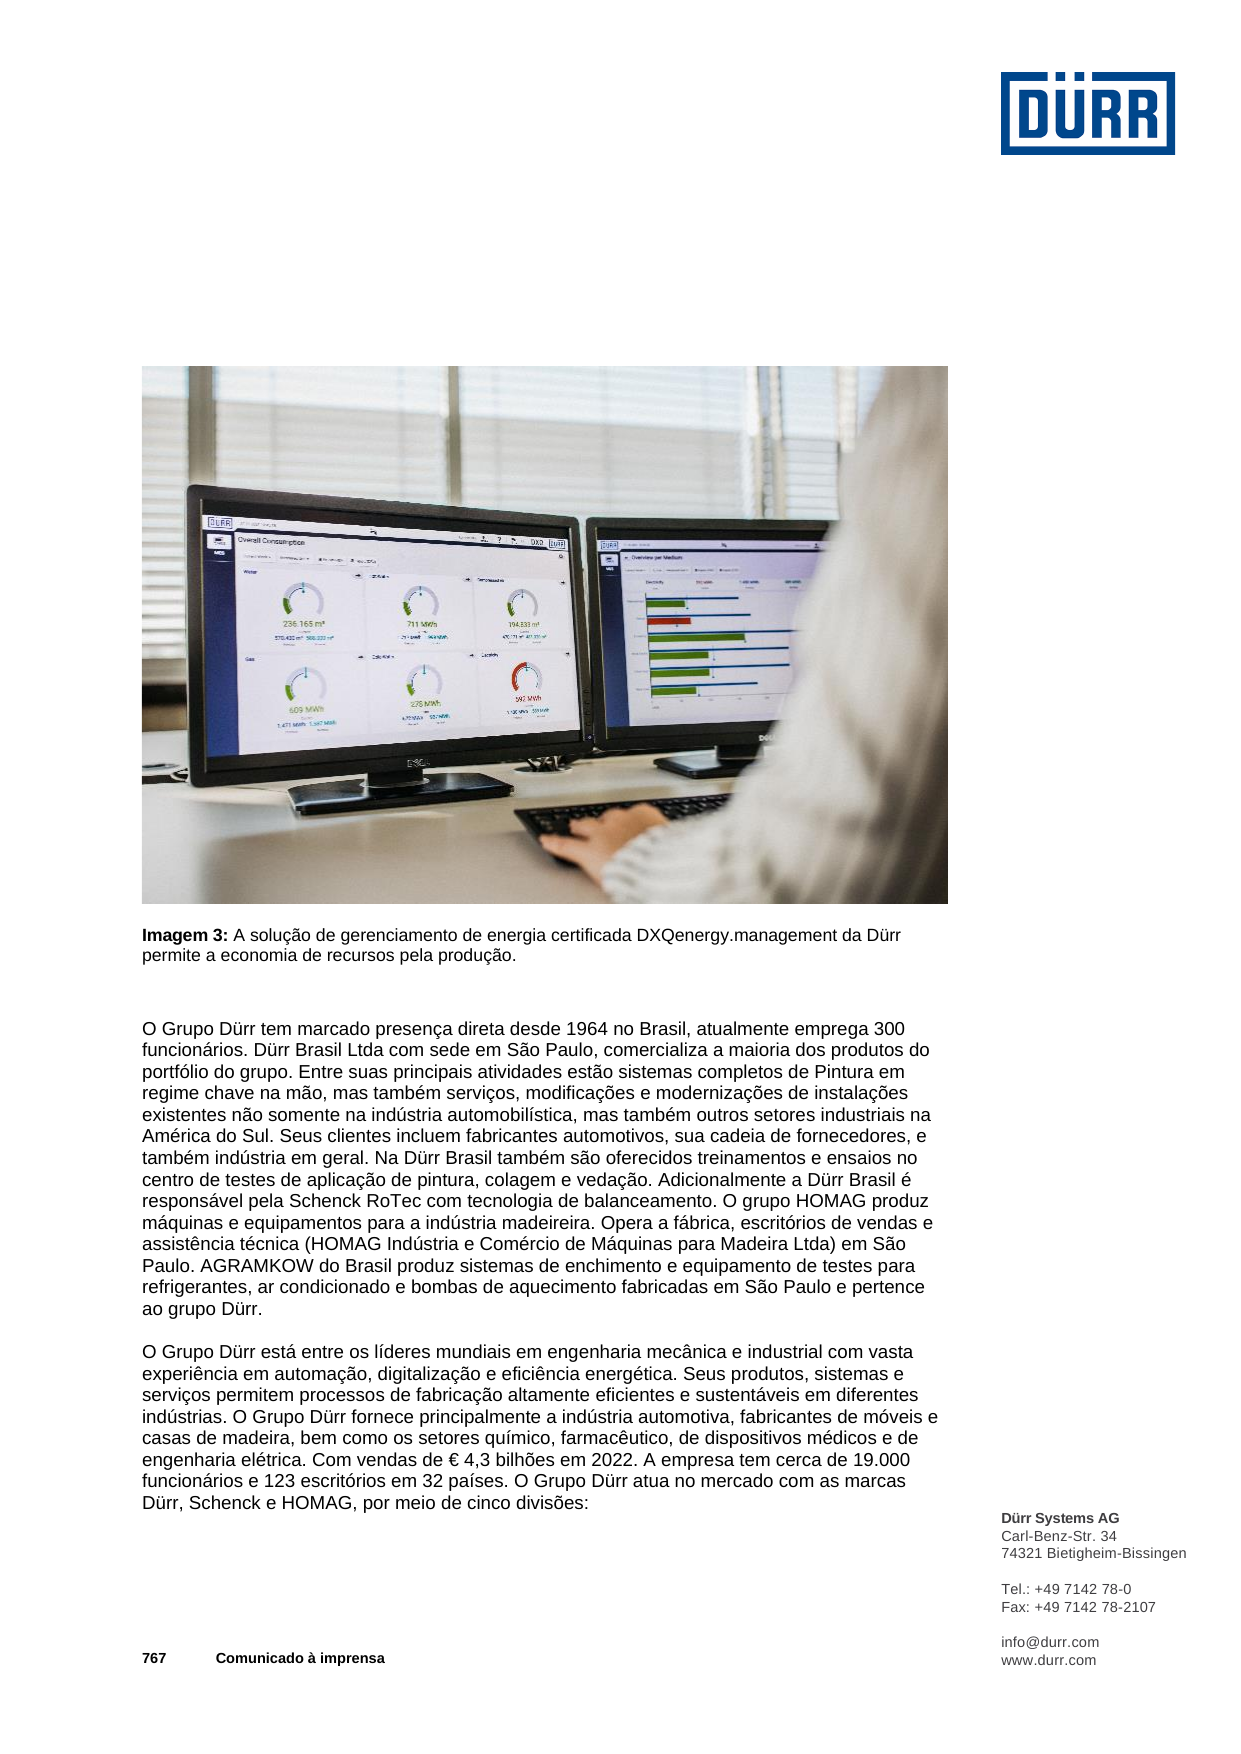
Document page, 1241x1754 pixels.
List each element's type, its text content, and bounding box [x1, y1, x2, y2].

text Imagem 3: A solução de gerenciamento de energia certificada DXQenergy.management da Dürr permite a economia de recursos pela produção. [142, 924, 951, 965]
picture [141, 366, 948, 904]
text O Grupo Dürr tem marcado presença direta desde 1964 no Brasil, atualmente emprega 300 funcionários. Dürr Brasil Ltda com sede em São Paulo, comercializa a maioria dos produtos do portfólio do grupo. Entre suas principais atividades estão sistemas completos de Pintura em regime chave na mão, mas também serviços, modificações e modernizações de instalações existentes não somente na indústria automobilística, mas também outros setores industriais na América do Sul. Seus clientes incluem fabricantes automotivos, sua cadeia de fornecedores, e também indústria em geral. Na Dürr Brasil também são oferecidos treinamentos e ensaios no centro de testes de aplicação de pintura, colagem e vedação. Adicionalmente a Dürr Brasil é responsável pela Schenck RoTec com tecnologia de balanceamento. O grupo HOMAG produz máquinas e equipamentos para a indústria madeireira. Opera a fábrica, escritórios de vendas e assistência técnica (HOMAG Indústria e Comércio de Máquinas para Madeira Ltda) em São Paulo. AGRAMKOW do Brasil produz sistemas de enchimento e equipamento de testes para refrigerantes, ar condicionado e bombas de aquecimento fabricadas em São Paulo e pertence ao grupo Dürr. [142, 1017, 951, 1319]
text O Grupo Dürr está entre os líderes mundiais em engenharia mecânica e industrial com vasta experiência em automação, digitalização e eficiência energética. Seus produtos, sistemas e serviços permitem processos de fabricação altamente eficientes e sustentáveis em diferentes indústrias. O Grupo Dürr fornece principalmente a indústria automotiva, fabricantes de móveis e casas de madeira, bem como os setores químico, farmacêutico, de dispositivos médicos e de engenharia elétrica. Com vendas de € 4,3 bilhões em 2022. A empresa tem cerca de 19.000 funcionários e 123 escritórios em 32 países. O Grupo Dürr atua no mercado com as marcas Dürr, Schenck e HOMAG, por meio de cinco divisões: [142, 1341, 951, 1513]
picture [1001, 72, 1175, 155]
